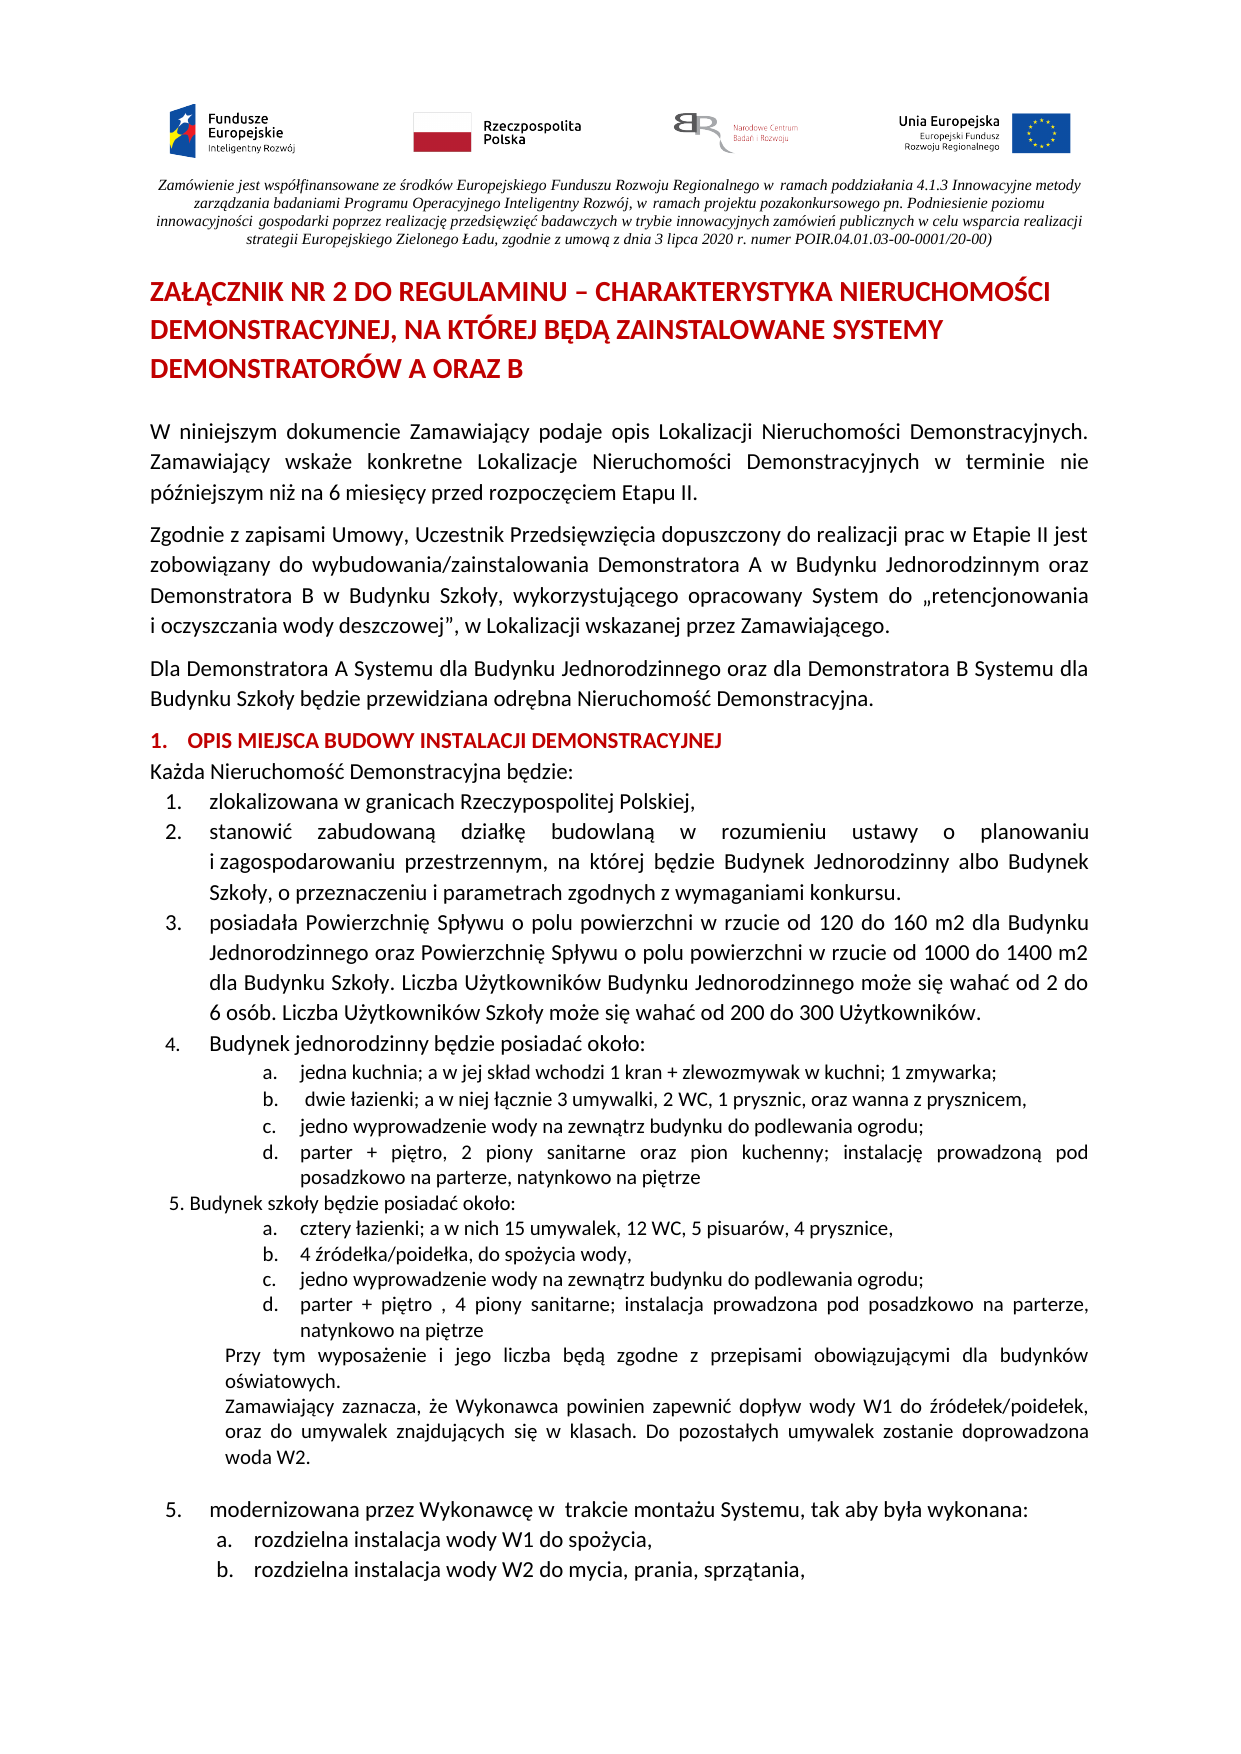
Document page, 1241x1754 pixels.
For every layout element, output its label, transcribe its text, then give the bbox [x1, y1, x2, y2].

list jedno wyprowadzenie wody na zewnątrz budynku do podlewania ogrodu; [262, 1266, 1090, 1292]
text Zamawiający zaznacza, że Wykonawca powinien zapewnić dopływ wody W1 do źródełek/poidełek, oraz do umywalek znajdujących się w klasach. Do pozostałych umywalek zostanie doprowadzona woda W2. [225, 1393, 1090, 1469]
list Budynek jednorodzinny będzie posiadać około: [165, 1029, 1090, 1057]
list 4 źródełka/poidełka, do spożycia wody, [262, 1241, 1090, 1266]
list modernizowana przez Wykonawcę w trakcie montażu Systemu, tak aby była wykonana: [165, 1495, 1090, 1523]
text Przy tym wyposażenie i jego liczba będą zgodne z przepisami obowiązującymi dla budynków oświatowych. [225, 1342, 1090, 1393]
list jedna kuchnia; a w jej skład wchodzi 1 kran + zlewozmywak w kuchni; 1 zmywarka; [262, 1059, 1090, 1084]
text W niniejszym dokumencie Zamawiający podaje opis Lokalizacji Nieruchomości Demonstracyjnych. Zamawiający wskaże konkretne Lokalizacje Nieruchomości Demonstracyjnych w terminie nie późniejszym niż na 6 miesięcy przed rozpoczęciem Etapu II. [150, 417, 1090, 506]
text Dla Demonstratora A Systemu dla Budynku Jednorodzinnego oraz dla Demonstratora B Systemu dla Budynku Szkoły będzie przewidziana odrębna Nieruchomość Demonstracyjna. [150, 654, 1090, 712]
list parter + piętro, 2 piony sanitarne oraz pion kuchenny; instalację prowadzoną pod posadzkowo na parterze, natynkowo na piętrze [262, 1139, 1090, 1190]
subtitle ZAŁĄCZNIK NR 2 DO REGULAMINU – CHARAKTERYSTYKA NIERUCHOMOŚCI DEMONSTRACYJNEJ, NA KTÓREJ BĘDĄ ZAINSTALOWANE SYSTEMY DEMONSTRATORÓW A ORAZ B [150, 273, 1090, 385]
text 5. Budynek szkoły będzie posiadać około: [150, 1190, 1090, 1215]
list rozdzielna instalacja wody W1 do spożycia, [216, 1525, 1090, 1553]
picture [169, 104, 1071, 158]
list stanowić zabudowaną działkę budowlaną w rozumieniu ustawy o planowaniu i zagospodarowaniu przestrzennym, na której będzie Budynek Jednorodzinny albo Budynek Szkoły, o przeznaczeniu i parametrach zgodnych z wymaganiami konkursu. [165, 817, 1090, 906]
text Każda Nieruchomość Demonstracyjna będzie: [150, 757, 1090, 785]
list cztery łazienki; a w nich 15 umywalek, 12 WC, 5 pisuarów, 4 prysznice, [262, 1215, 1090, 1241]
list parter + piętro , 4 piony sanitarne; instalacja prowadzona pod posadzkowo na parterze, natynkowo na piętrze [262, 1292, 1090, 1342]
list zlokalizowana w granicach Rzeczypospolitej Polskiej, [165, 787, 1090, 815]
list rozdzielna instalacja wody W2 do mycia, prania, sprzątania, [216, 1555, 1090, 1583]
text Zgodnie z zapisami Umowy, Uczestnik Przedsięwzięcia dopuszczony do realizacji prac w Etapie II jest zobowiązany do wybudowania/zainstalowania Demonstratora A w Budynku Jednorodzinnym oraz Demonstratora B w Budynku Szkoły, wykorzystującego opracowany System do „retencjonowania i oczyszczania wody deszczowej”, w Lokalizacji wskazanej przez Zamawiającego. [150, 520, 1090, 639]
text OPIS MIEJSCA BUDOWY Instalacji DEMONSTRACYJNEj [150, 727, 1090, 755]
list jedno wyprowadzenie wody na zewnątrz budynku do podlewania ogrodu; [262, 1114, 1090, 1139]
list dwie łazienki; a w niej łącznie 3 umywalki, 2 WC, 1 prysznic, oraz wanna z prysznicem, [262, 1086, 1090, 1112]
list posiadała Powierzchnię Spływu o polu powierzchni w rzucie od 120 do 160 m2 dla Budynku Jednorodzinnego oraz Powierzchnię Spływu o polu powierzchni w rzucie od 1000 do 1400 m2 dla Budynku Szkoły. Liczba Użytkowników Budynku Jednorodzinnego może się wahać od 2 do 6 osób. Liczba Użytkowników Szkoły może się wahać od 200 do 300 Użytkowników. [165, 908, 1090, 1027]
